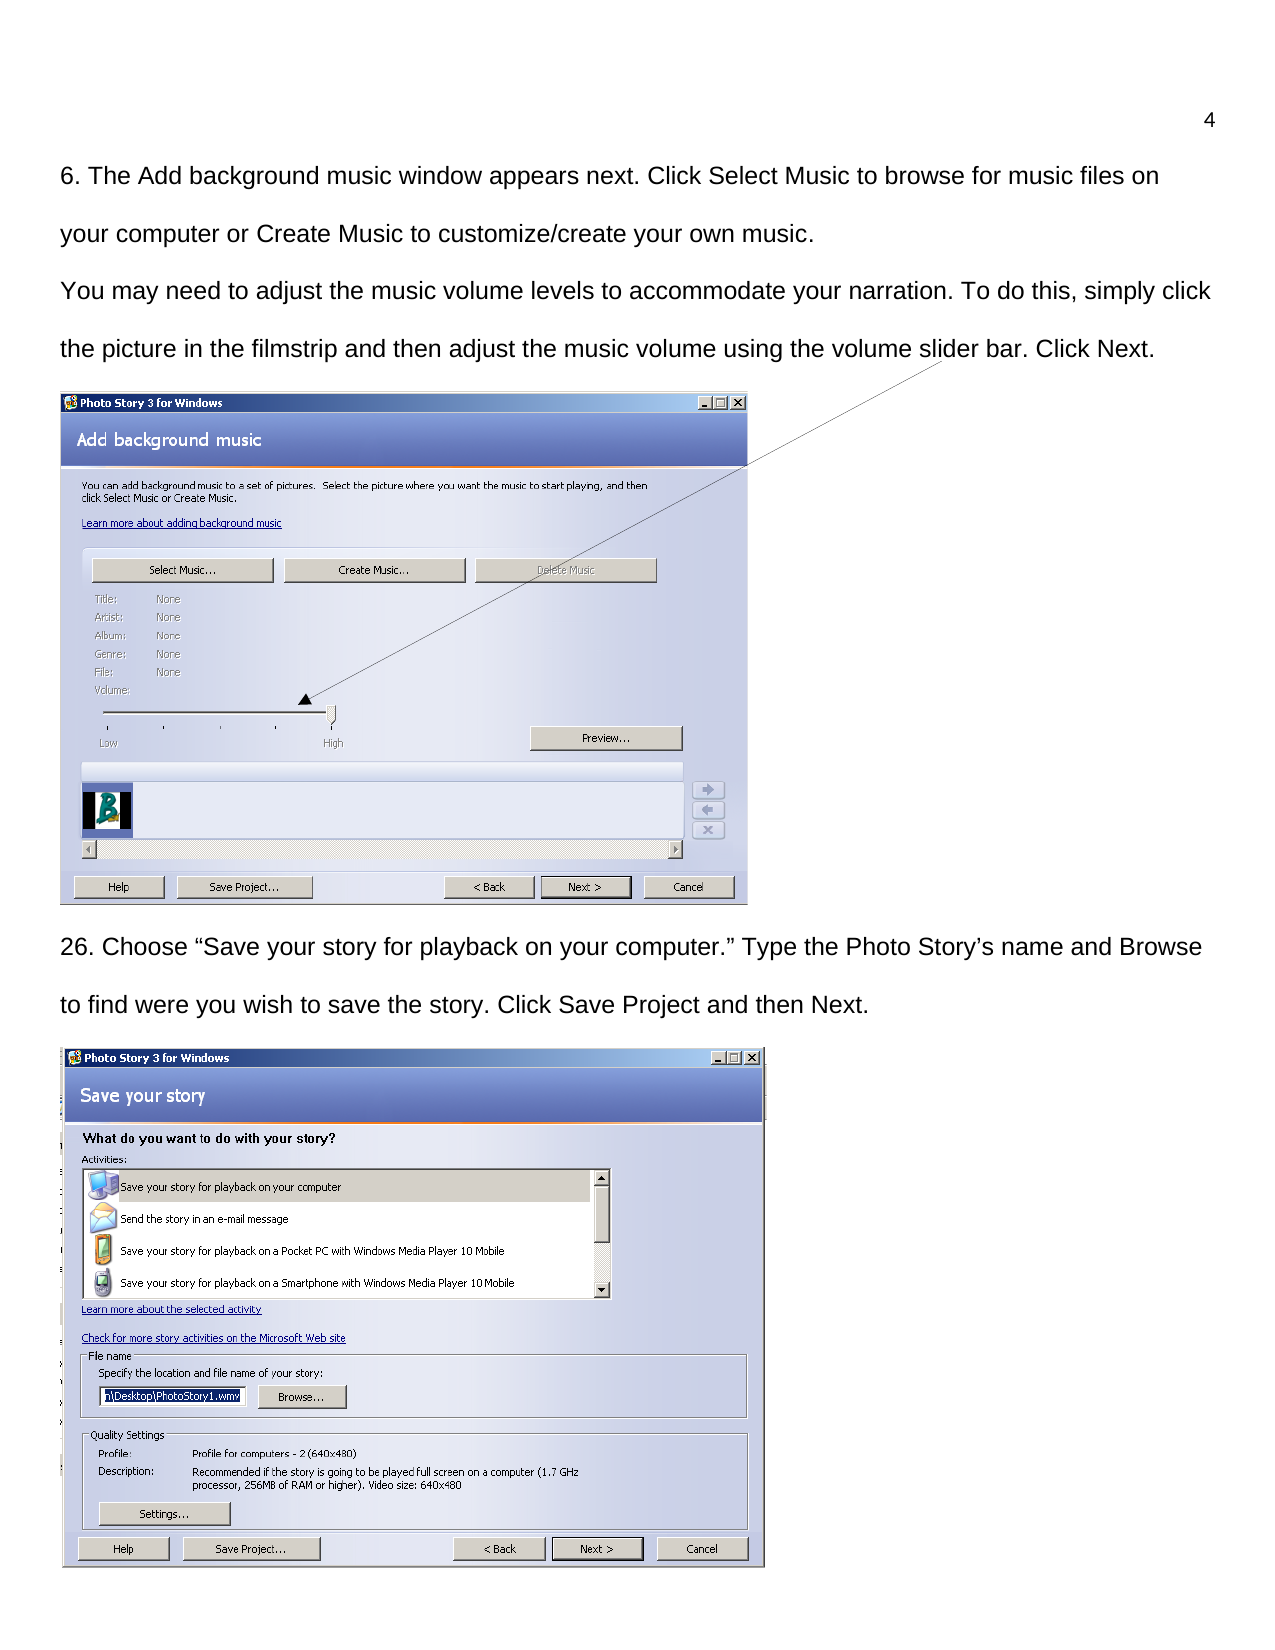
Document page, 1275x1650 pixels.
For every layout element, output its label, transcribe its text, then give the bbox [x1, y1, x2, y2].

text You may need to adjust the music volume levels to accommodate your narration. To do this, simply click the picture in the filmstrip and then adjust the music volume using the volume slider bar. Click Next. [60, 276, 1215, 362]
text 26. Choose “Save your story for playback on your computer.” Type the Photo Story’s name and Browse to find were you wish to save the story. Click Save Project and then Next. [60, 932, 1215, 1018]
picture [60, 391, 748, 905]
picture [60, 1047, 767, 1568]
text 6. The Add background music window appears next. Click Select Music to browse for music files on your computer or Create Music to customize/create your own music. [60, 161, 1215, 247]
